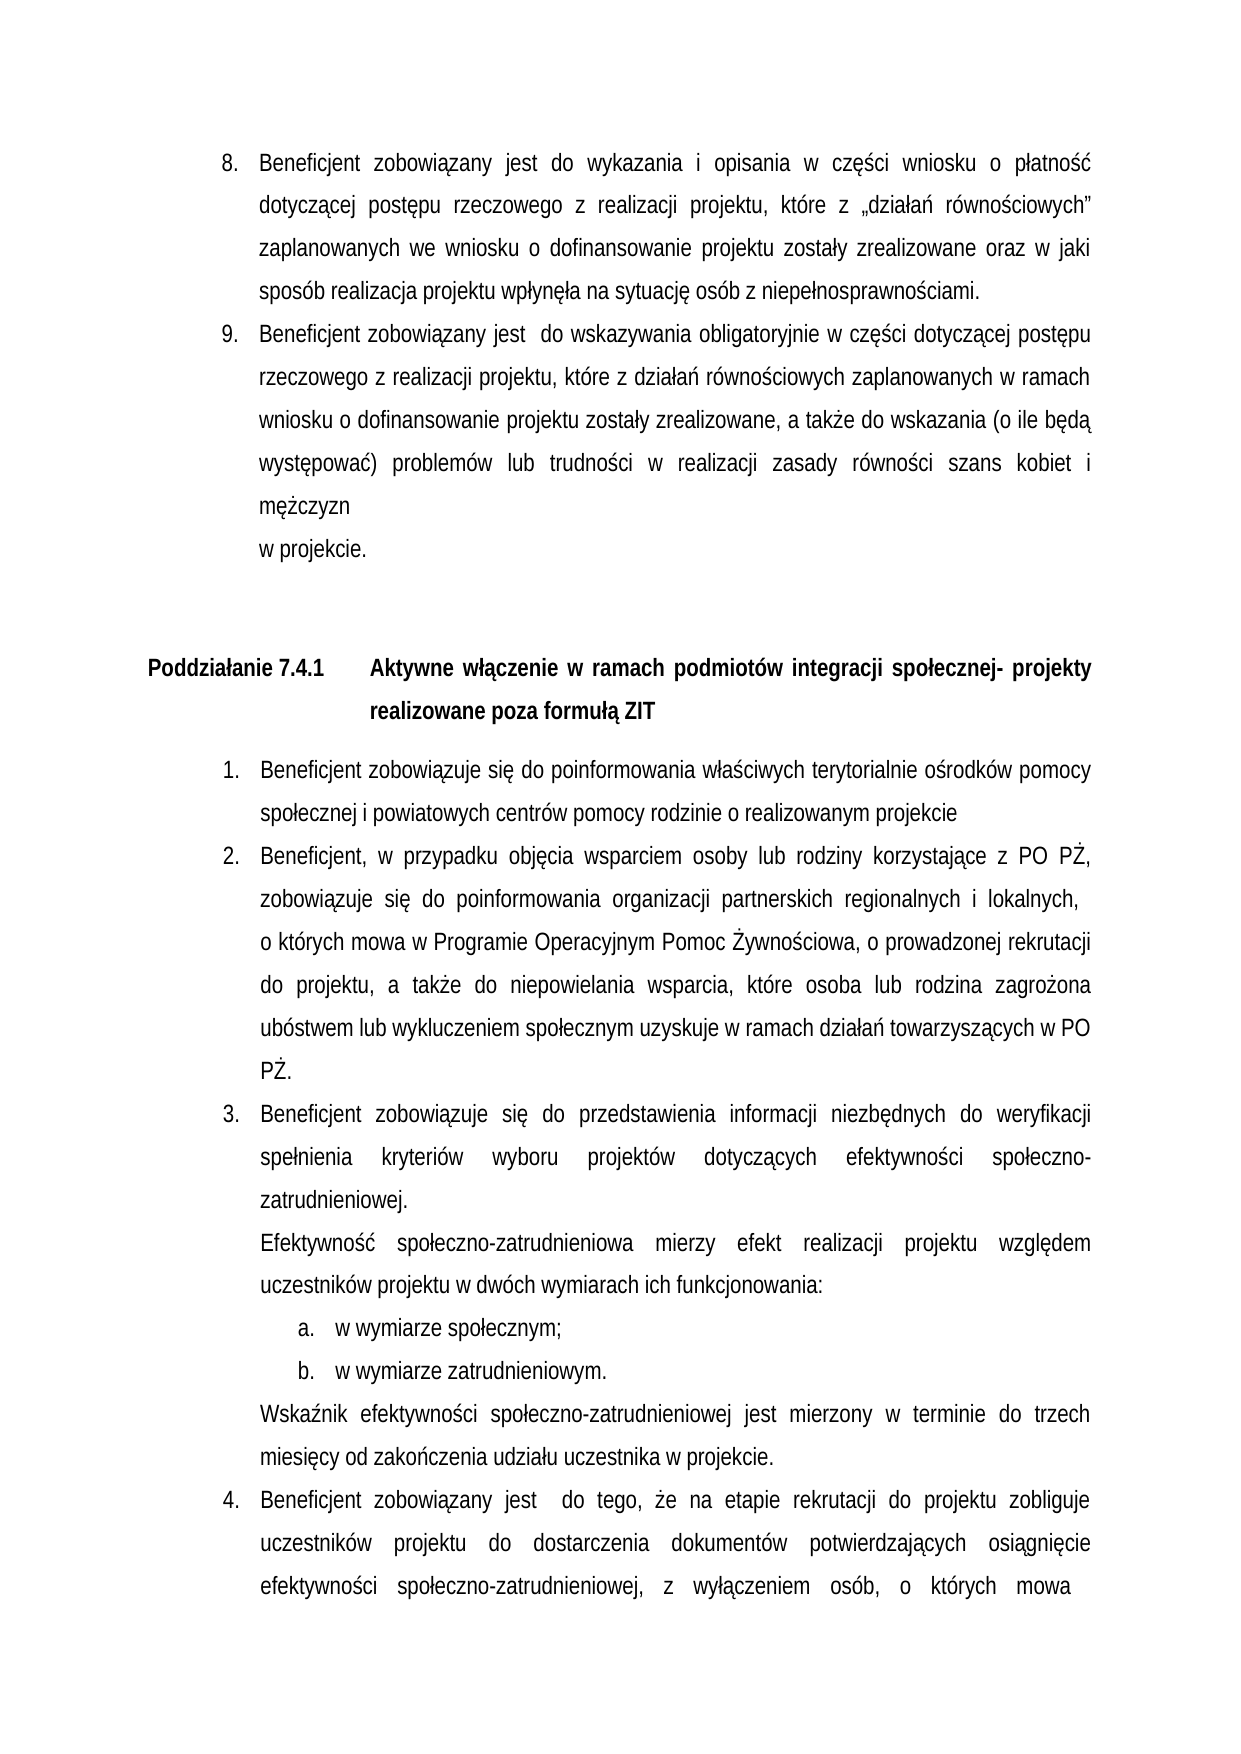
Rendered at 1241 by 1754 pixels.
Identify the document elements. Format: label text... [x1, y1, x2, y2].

list Beneficjent zobowiązany jest do wykazania i opisania w części wniosku o płatność dotyczącej postępu rzeczowego z realizacji projektu, które z „działań równościowych” zaplanowanych we wniosku o dofinansowanie projektu zostały zrealizowane oraz w jaki sposób realizacja projektu wpłynęła na sytuację osób z niepełnosprawnościami. [221, 148, 1093, 305]
list w wymiarze zatrudnieniowym. [298, 1356, 1093, 1385]
text Poddziałanie 7.4.1 Aktywne włączenie w ramach podmiotów integracji społecznej- projekty realizowane poza formułą ZIT [148, 653, 1093, 724]
text Efektywność społeczno-zatrudnieniowa mierzy efekt realizacji projektu względem uczestników projektu w dwóch wymiarach ich funkcjonowania: [260, 1228, 1093, 1299]
list w wymiarze społecznym; [298, 1313, 1093, 1342]
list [223, 1485, 1093, 1599]
list Beneficjent zobowiązuje się do poinformowania właściwych terytorialnie ośrodków pomocy społecznej i powiatowych centrów pomocy rodzinie o realizowanym projekcie [223, 756, 1093, 827]
list Beneficjent, w przypadku objęcia wsparciem osoby lub rodziny korzystające z PO PŻ, zobowiązuje się do poinformowania organizacji partnerskich regionalnych i lokalnych, o których mowa w Programie Operacyjnym Pomoc Żywnościowa, o prowadzonej rekrutacji do projektu, a także do niepowielania wsparcia, które osoba lub rodzina zagrożona ubóstwem lub wykluczeniem społecznym uzyskuje w ramach działań towarzyszących w PO PŻ. [223, 841, 1093, 1084]
text Wskaźnik efektywności społeczno-zatrudnieniowej jest mierzony w terminie do trzech miesięcy od zakończenia udziału uczestnika w projekcie. [260, 1399, 1093, 1471]
list Beneficjent zobowiązuje się do przedstawienia informacji niezbędnych do weryfikacji spełnienia kryteriów wyboru projektów dotyczących efektywności społeczno-zatrudnieniowej. [223, 1099, 1093, 1213]
list Beneficjent zobowiązany jest do wskazywania obligatoryjnie w części dotyczącej postępu rzeczowego z realizacji projektu, które z działań równościowych zaplanowanych w ramach wniosku o dofinansowanie projektu zostały zrealizowane, a także do wskazania (o ile będą występować) problemów lub trudności w realizacji zasady równości szans kobiet i mężczyzn w projekcie. [221, 319, 1093, 562]
